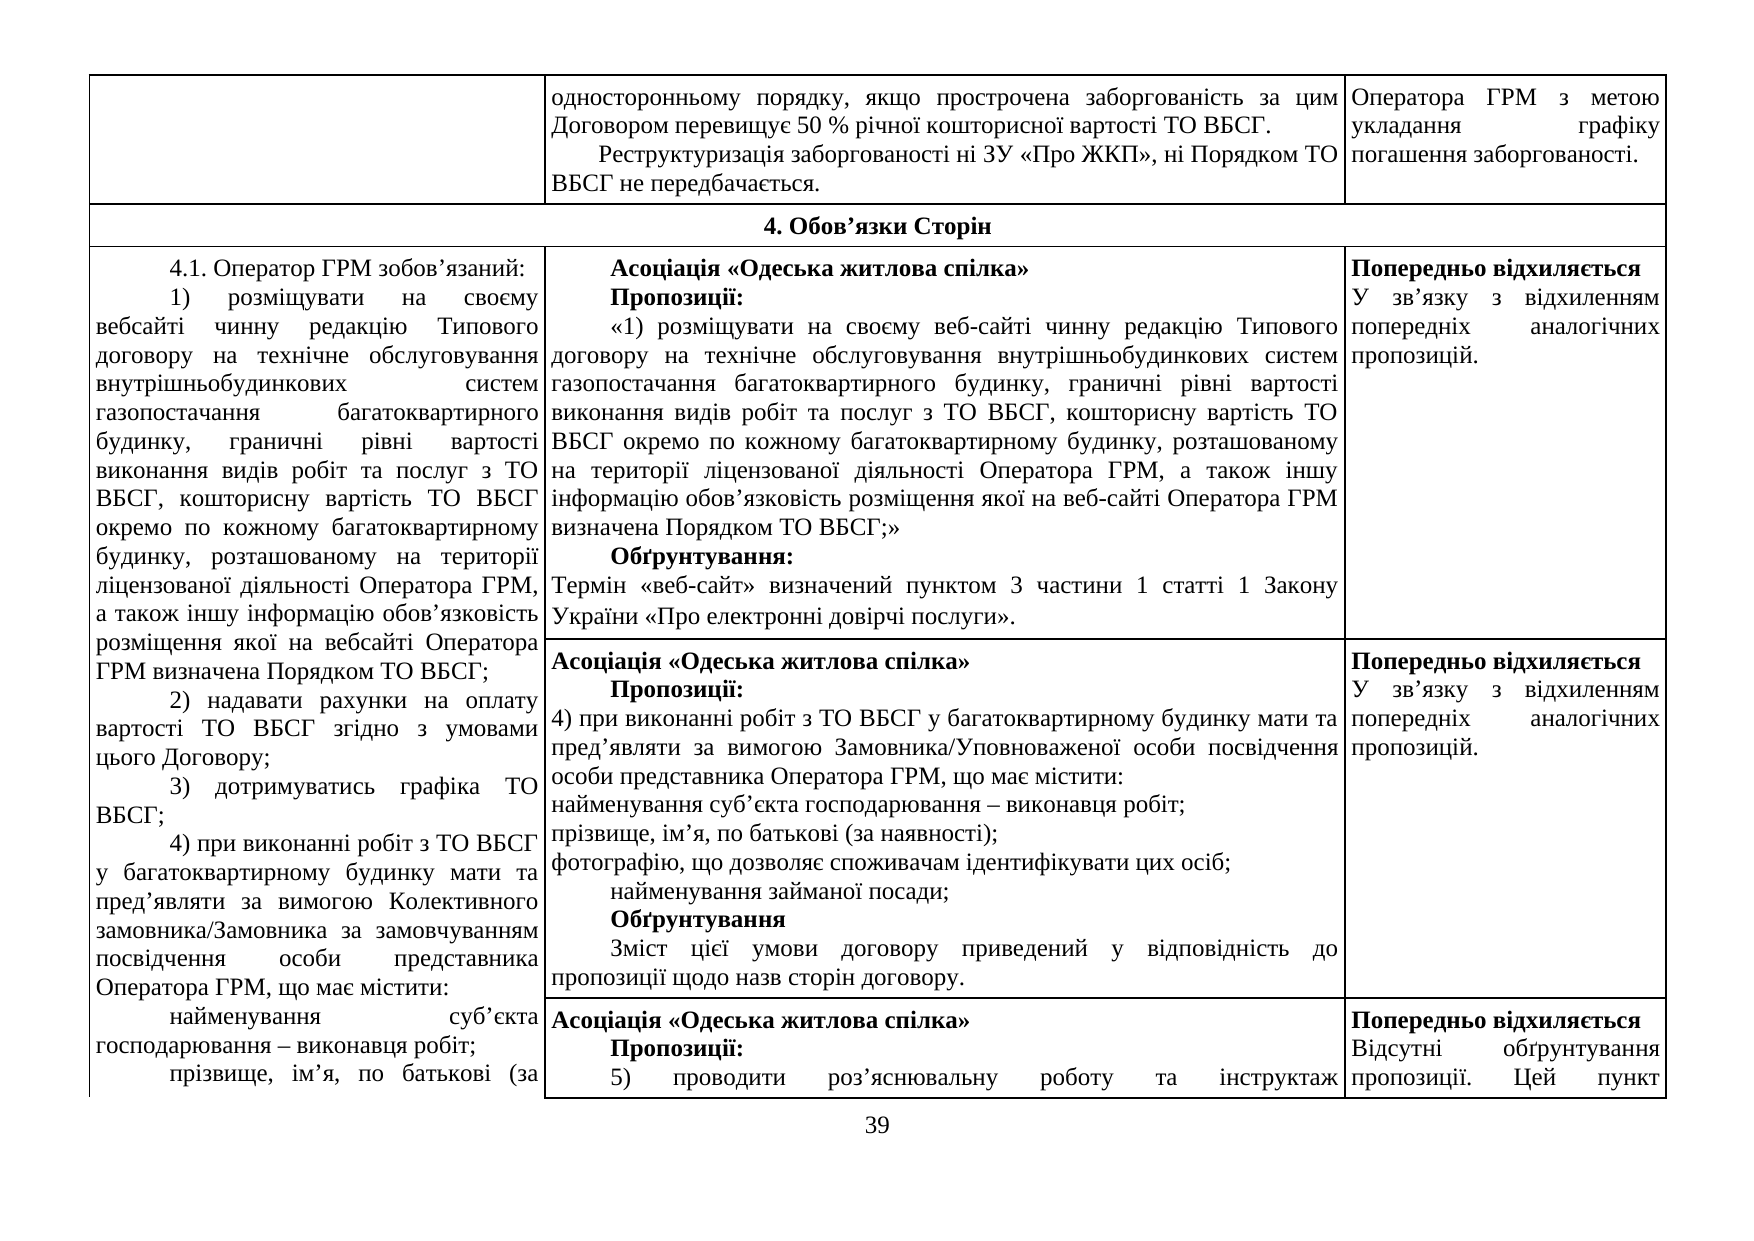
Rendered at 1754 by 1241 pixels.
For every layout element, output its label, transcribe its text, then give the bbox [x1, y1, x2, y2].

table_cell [546, 76, 1344, 203]
table_cell Попередньо відхиляється У зв’язку з відхиленням попередніх аналогічних пропозицій. [1346, 640, 1665, 997]
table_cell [1346, 999, 1665, 1097]
table_cell Попередньо відхиляється У зв’язку з відхиленням попередніх аналогічних пропозицій. [1346, 247, 1665, 638]
table_cell Асоціація «Одеська житлова спілка» Пропозиції: «1) розміщувати на своєму веб-сайті чинну редакцію Типового договору на технічне обслуговування внутрішньобудинкових систем газопостачання багатоквартирного будинку, граничні рівні вартості виконання видів робіт та послуг з ТО ВБСГ, кошторисну вартість ТО ВБСГ окремо по кожному багатоквартирному будинку, розташованому на території ліцензованої діяльності Оператора ГРМ, а також іншу інформацію обов’язковість розміщення якої на веб-сайті Оператора ГРМ визначена Порядком ТО ВБСГ;» Обґрунтування: Термін «веб-сайт» визначений пунктом 3 частини 1 статті 1 Закону України «Про електронні довірчі послуги». [546, 247, 1344, 638]
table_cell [90, 76, 544, 203]
table_cell Асоціація «Одеська житлова спілка» Пропозиції: 4) при виконанні робіт з ТО ВБСГ у багатоквартирному будинку мати та пред’являти за вимогою Замовника/Уповноваженої особи посвідчення особи представника Оператора ГРМ, що має містити: найменування суб’єкта господарювання – виконавця робіт; прізвище, ім’я, по батькові (за наявності); фотографію, що дозволяє споживачам ідентифікувати цих осіб; найменування займаної посади; Обґрунтування Зміст цієї умови договору приведений у відповідність до пропозиції щодо назв сторін договору. [546, 640, 1344, 997]
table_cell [546, 999, 1344, 1097]
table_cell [1346, 76, 1665, 203]
table_cell 4. Обов’язки Сторін [90, 205, 1665, 246]
table_cell 4.1. Оператор ГРМ зобов’язаний: 1) розміщувати на своєму вебсайті чинну редакцію Типового договору на технічне обслуговування внутрішньобудинкових систем газопостачання багатоквартирного будинку, граничні рівні вартості виконання видів робіт та послуг з ТО ВБСГ, кошторисну вартість ТО ВБСГ окремо по кожному багатоквартирному будинку, розташованому на території ліцензованої діяльності Оператора ГРМ, а також іншу інформацію обов’язковість розміщення якої на вебсайті Оператора ГРМ визначена Порядком ТО ВБСГ; 2) надавати рахунки на оплату вартості ТО ВБСГ згідно з умовами цього Договору; 3) дотримуватись графіка ТО ВБСГ; 4) при виконанні робіт з ТО ВБСГ у багатоквартирному будинку мати та пред’являти за вимогою Колективного замовника/Замовника за замовчуванням посвідчення особи представника Оператора ГРМ, що має містити: найменування суб’єкта господарювання – виконавця робіт; прізвище, ім’я, по батькові (за наявності); фотографію, що дозволяє споживачам ідентифікувати цих осіб; найменування займаної посади; 5) проводити роз’яснювальну роботу та інструктаж власників/користувачів житлових та/або нежитлових приміщень в процесі проведення ТО ВБСГ у багатоквартирному будинку; 6) припинити розподіл природного газу у випадках передбачених законодавством, зокрема Порядком ТО ВБСГ, Правилами безпеки; 7) за письмовою вимогою Колективного замовника/Замовника за замовчуванням безкоштовно надати йому завірену письмову форму цього Договору протягом десяти днів з дня надання Оператору ГРМ такої вимоги; 8) розмістити на власному вебсайті та в рахунках на оплату контактні номери телефонів за якими Оператором ГРМ надаються роз’яснення щодо умов цього Договору, зокрема щодо порядку розрахунків, кошторисної вартості ТО ВБСГ і переліку видів робіт та послуг з ТО ВБСГ; 9) дотримуватися інших обов’язків визначених цим Договором, Порядком ТО ВБСГ та Правилами безпеки. [90, 247, 544, 1097]
